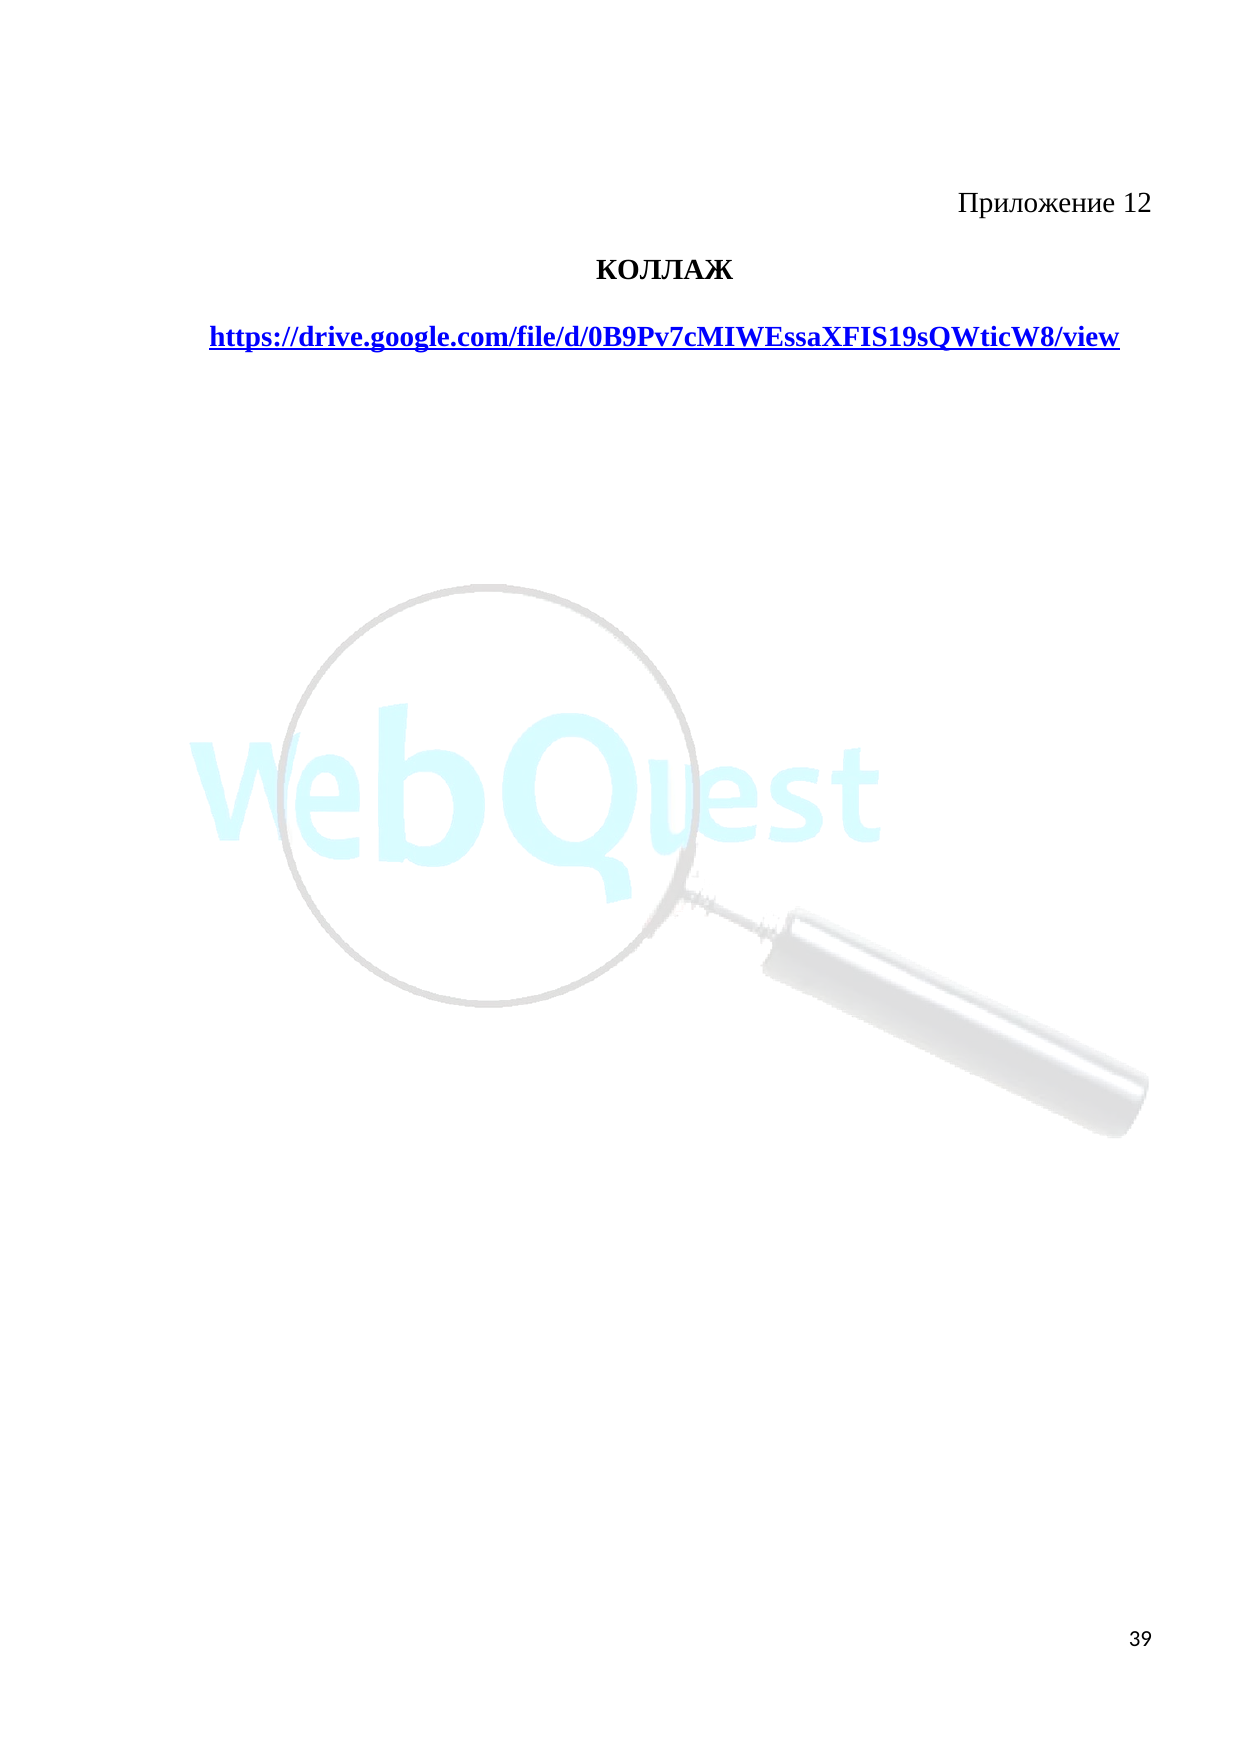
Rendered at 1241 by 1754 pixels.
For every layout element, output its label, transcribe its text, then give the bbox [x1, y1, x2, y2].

text https://drive.google.com/file/d/0B9Pv7cMIWEssaXFIS19sQWticW8/view [177, 319, 1152, 353]
text КОЛЛАЖ [177, 252, 1152, 286]
text Приложение 12 [177, 185, 1152, 219]
